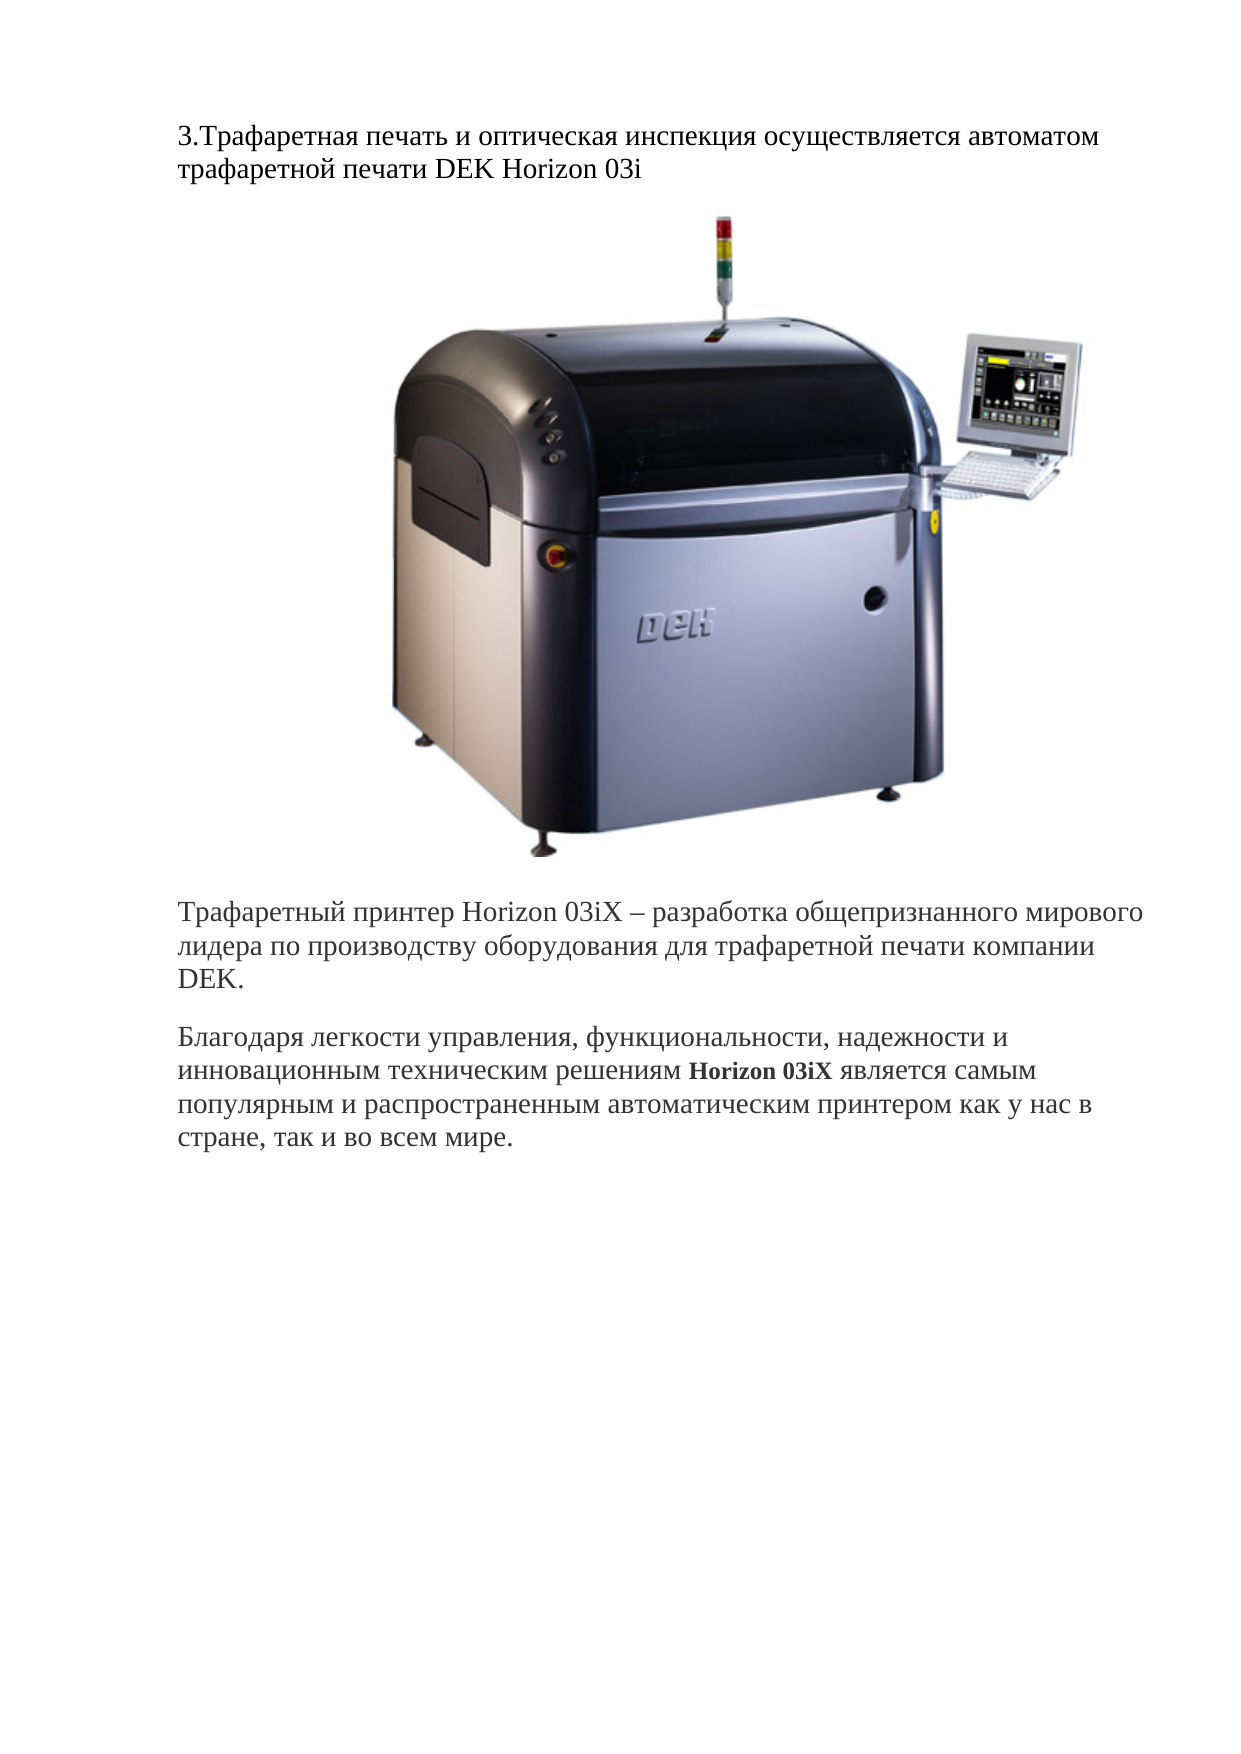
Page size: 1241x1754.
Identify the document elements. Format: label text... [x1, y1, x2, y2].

picture [251, 216, 1226, 857]
text Благодаря легкости управления, функциональности, надежности и инновационным техническим решениям Horizon 03iX является самым популярным и распространенным автоматическим принтером как у нас в стране, так и во всем мире. [177, 1019, 1152, 1153]
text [177, 118, 1152, 185]
text Трафаретный принтер Horizon 03iX – разработка общепризнанного мирового лидера по производству оборудования для трафаретной печати компании DEK. [177, 894, 1152, 995]
